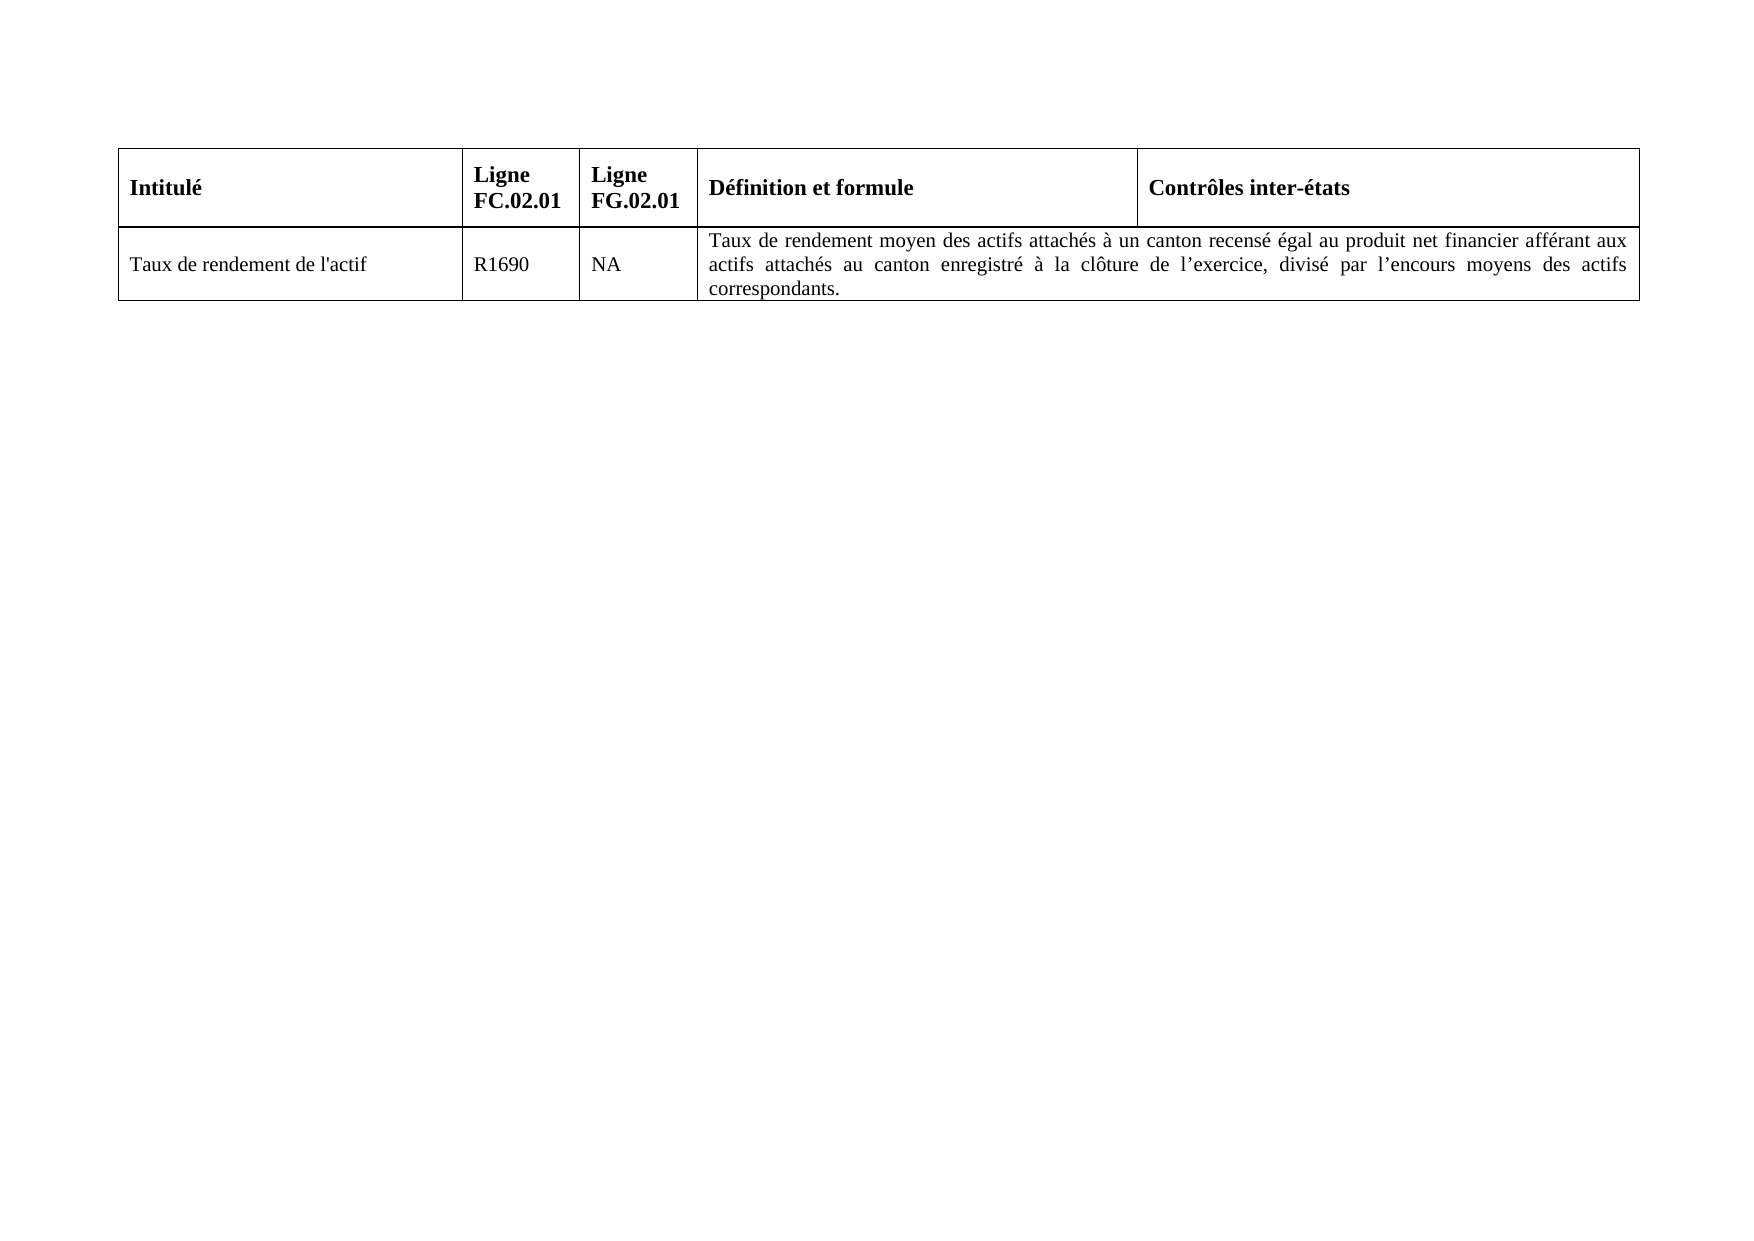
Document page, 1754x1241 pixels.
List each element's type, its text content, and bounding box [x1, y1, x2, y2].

table_cell R1690 [463, 228, 579, 300]
table_header Ligne FG.02.01 [580, 149, 697, 226]
table_header Contrôles inter-états [1138, 149, 1639, 226]
table_cell Taux de rendement de l'actif [119, 228, 462, 300]
table_header Ligne FC.02.01 [463, 149, 579, 226]
table_header Intitulé [119, 149, 462, 226]
table_cell NA [580, 228, 697, 300]
table_cell Taux de rendement moyen des actifs attachés à un canton recensé égal au produit net financier afférant aux actifs attachés au canton enregistré à la clôture de l’exercice, divisé par l’encours moyens des actifs correspondants. [698, 228, 1639, 300]
table_header Définition et formule [698, 149, 1137, 226]
